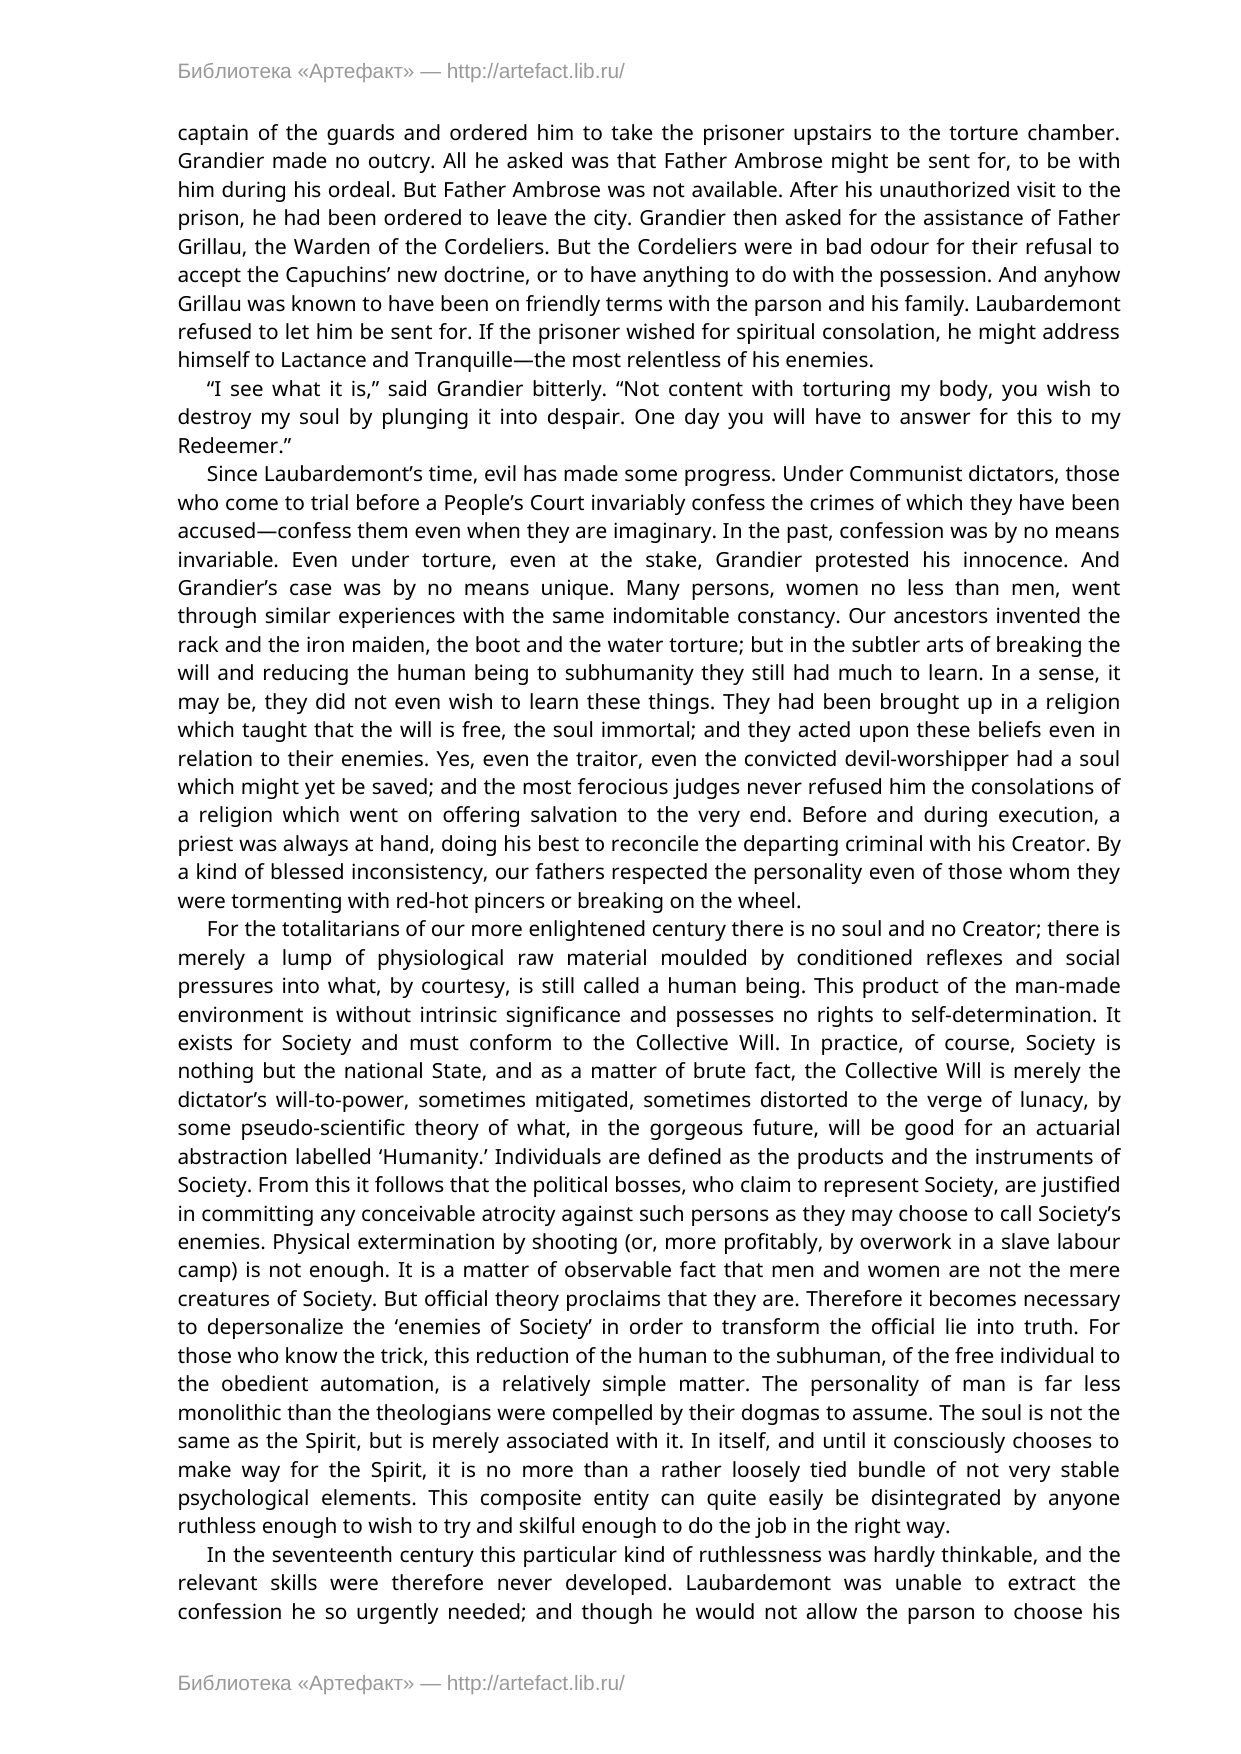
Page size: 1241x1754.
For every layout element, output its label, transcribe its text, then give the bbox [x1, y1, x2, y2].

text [177, 1540, 1122, 1625]
text For the totalitarians of our more enlightened century there is no soul and no Creator; there is merely a lump of physiological raw material moulded by conditioned reflexes and social pressures into what, by courtesy, is still called a human being. This product of the man-made environment is without intrinsic significance and possesses no rights to self-determination. It exists for Society and must conform to the Collective Will. In practice, of course, Society is nothing but the national State, and as a matter of brute fact, the Collective Will is merely the dictator’s will-to-power, sometimes mitigated, sometimes distorted to the verge of lunacy, by some pseudo-scientific theory of what, in the gorgeous future, will be good for an actuarial abstraction labelled ‘Humanity.’ Individuals are defined as the products and the instruments of Society. From this it follows that the political bosses, who claim to represent Society, are justified in committing any conceivable atrocity against such persons as they may choose to call Society’s enemies. Physical extermination by shooting (or, more profitably, by overwork in a slave labour camp) is not enough. It is a matter of observable fact that men and women are not the mere creatures of Society. But official theory proclaims that they are. Therefore it becomes necessary to depersonalize the ‘enemies of Society’ in order to transform the official lie into truth. For those who know the trick, this reduction of the human to the subhuman, of the free individual to the obedient automation, is a relatively simple matter. The personality of man is far less monolithic than the theologians were compelled by their dogmas to assume. The soul is not the same as the Spirit, but is merely associated with it. In itself, and until it consciously chooses to make way for the Spirit, it is no more than a rather loosely tied bundle of not very stable psychological elements. This composite entity can quite easily be disintegrated by anyone ruthless enough to wish to try and skilful enough to do the job in the right way. [177, 914, 1122, 1540]
text “I see what it is,” said Grandier bitterly. “Not content with torturing my body, you wish to destroy my soul by plunging it into despair. One day you will have to answer for this to my Redeemer.” [177, 374, 1122, 459]
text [177, 118, 1122, 374]
text Since Laubardemont’s time, evil has made some progress. Under Communist dictators, those who come to trial before a People’s Court invariably confess the crimes of which they have been accused—confess them even when they are imaginary. In the past, confession was by no means invariable. Even under torture, even at the stake, Grandier protested his innocence. And Grandier’s case was by no means unique. Many persons, women no less than men, went through similar experiences with the same indomitable constancy. Our ancestors invented the rack and the iron maiden, the boot and the water torture; but in the subtler arts of breaking the will and reducing the human being to subhumanity they still had much to learn. In a sense, it may be, they did not even wish to learn these things. They had been brought up in a religion which taught that the will is free, the soul immortal; and they acted upon these beliefs even in relation to their enemies. Yes, even the traitor, even the convicted devil-worshipper had a soul which might yet be saved; and the most ferocious judges never refused him the consolations of a religion which went on offering salvation to the very end. Before and during execution, a priest was always at hand, doing his best to reconcile the departing criminal with his Creator. By a kind of blessed inconsistency, our fathers respected the personality even of those whom they were tormenting with red-hot pincers or breaking on the wheel. [177, 459, 1122, 914]
